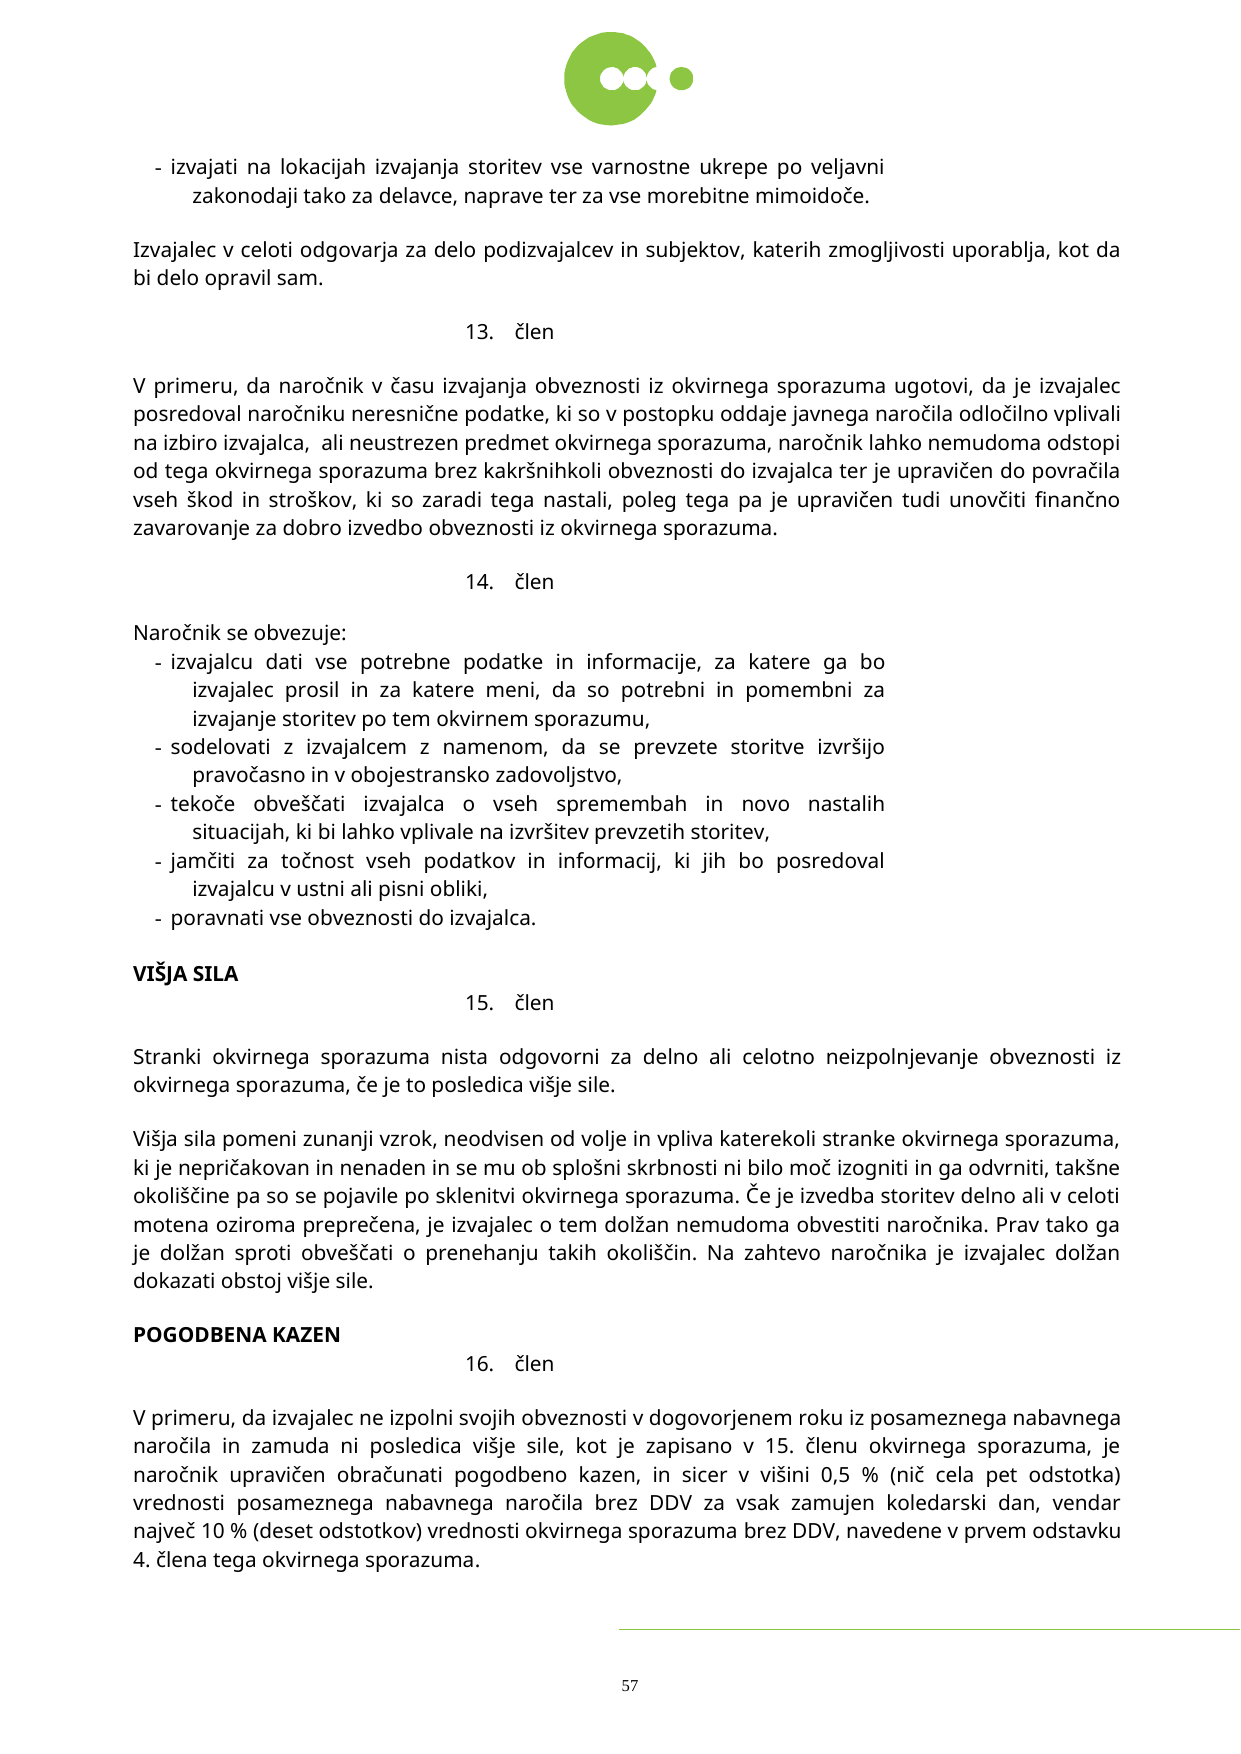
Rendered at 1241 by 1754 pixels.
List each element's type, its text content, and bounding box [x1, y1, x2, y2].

text VIŠJA SILA [133, 959, 1122, 988]
list izvajati na lokacijah izvajanja storitev vse varnostne ukrepe po veljavni zakonodaji tako za delavce, naprave ter za vse morebitne mimoidoče. [154, 152, 886, 209]
list člen [133, 317, 886, 346]
text V primeru, da izvajalec ne izpolni svojih obveznosti v dogovorjenem roku iz posameznega nabavnega naročila in zamuda ni posledica višje sile, kot je zapisano v 15. členu okvirnega sporazuma, je naročnik upravičen obračunati pogodbeno kazen, in sicer v višini 0,5 % (nič cela pet odstotka) vrednosti posameznega nabavnega naročila brez DDV za vsak zamujen koledarski dan, vendar največ 10 % (deset odstotkov) vrednosti okvirnega sporazuma brez DDV, navedene v prvem odstavku 4. člena tega okvirnega sporazuma. [133, 1403, 1122, 1573]
list člen [133, 1349, 886, 1377]
list člen [133, 567, 886, 596]
text Višja sila pomeni zunanji vzrok, neodvisen od volje in vpliva katerekoli stranke okvirnega sporazuma, ki je nepričakovan in nenaden in se mu ob splošni skrbnosti ni bilo moč izogniti in ga odvrniti, takšne okoliščine pa so se pojavile po sklenitvi okvirnega sporazuma. Če je izvedba storitev delno ali v celoti motena oziroma preprečena, je izvajalec o tem dolžan nemudoma obvestiti naročnika. Prav tako ga je dolžan sproti obveščati o prenehanju takih okoliščin. Na zahtevo naročnika je izvajalec dolžan dokazati obstoj višje sile. [133, 1124, 1122, 1295]
list jamčiti za točnost vseh podatkov in informacij, ki jih bo posredoval izvajalcu v ustni ali pisni obliki, [154, 846, 886, 903]
list tekoče obveščati izvajalca o vseh spremembah in novo nastalih situacijah, ki bi lahko vplivale na izvršitev prevzetih storitev, [154, 789, 886, 846]
list sodelovati z izvajalcem z namenom, da se prevzete storitve izvršijo pravočasno in v obojestransko zadovoljstvo, [154, 732, 886, 789]
list člen [133, 988, 886, 1016]
text Naročnik se obvezuje: [133, 618, 1122, 647]
list poravnati vse obveznosti do izvajalca. [154, 903, 886, 931]
text Stranki okvirnega sporazuma nista odgovorni za delno ali celotno neizpolnjevanje obveznosti iz okvirnega sporazuma, če je to posledica višje sile. [133, 1042, 1122, 1099]
text Izvajalec v celoti odgovarja za delo podizvajalcev in subjektov, katerih zmogljivosti uporablja, kot da bi delo opravil sam. [133, 235, 1122, 292]
list izvajalcu dati vse potrebne podatke in informacije, za katere ga bo izvajalec prosil in za katere meni, da so potrebni in pomembni za izvajanje storitev po tem okvirnem sporazumu, [154, 647, 886, 732]
text V primeru, da naročnik v času izvajanja obveznosti iz okvirnega sporazuma ugotovi, da je izvajalec posredoval naročniku neresnične podatke, ki so v postopku oddaje javnega naročila odločilno vplivali na izbiro izvajalca, ali neustrezen predmet okvirnega sporazuma, naročnik lahko nemudoma odstopi od tega okvirnega sporazuma brez kakršnihkoli obveznosti do izvajalca ter je upravičen do povračila vseh škod in stroškov, ki so zaradi tega nastali, poleg tega pa je upravičen tudi unovčiti finančno zavarovanje za dobro izvedbo obveznosti iz okvirnega sporazuma. [133, 371, 1122, 542]
text POGODBENA KAZEN [133, 1321, 1122, 1349]
